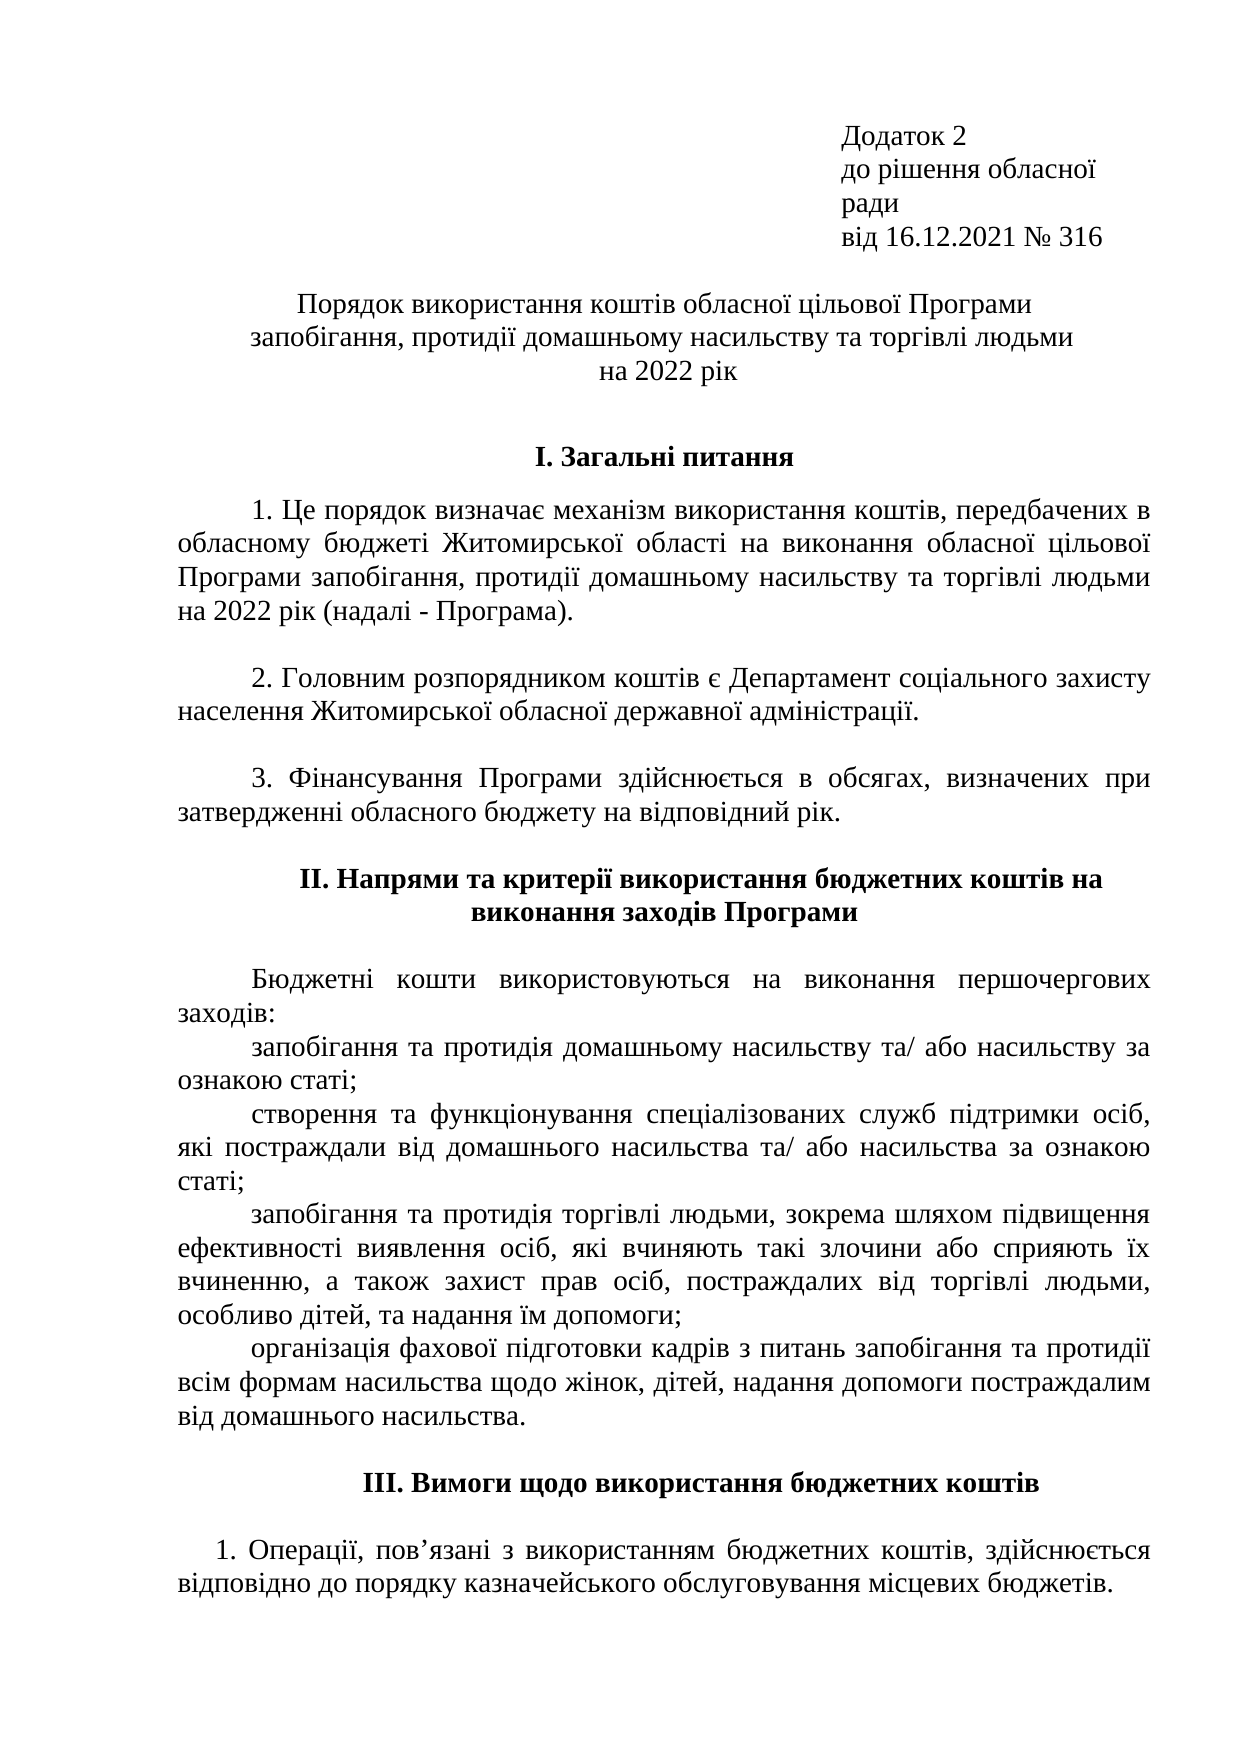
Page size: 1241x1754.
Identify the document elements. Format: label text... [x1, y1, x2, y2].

text 3. Фінансування Програми здійснюється в обсягах, визначених при затвердженні обласного бюджету на відповідний рік. [177, 760, 1152, 827]
text на 2022 рік [177, 353, 1152, 386]
text запобігання та протидія торгівлі людьми, зокрема шляхом підвищення ефективності виявлення осіб, які вчиняють такі злочини або сприяють їх вчиненню, а також захист прав осіб, постраждалих від торгівлі людьми, особливо дітей, та надання їм допомоги; [177, 1196, 1152, 1331]
text ради від 16.12.2021 № 316 [767, 185, 1152, 252]
text до рішення обласної [177, 152, 1152, 185]
text організація фахової підготовки кадрів з питань запобігання та протидії всім формам насильства щодо жінок, дітей, надання допомоги постраждалим від домашнього насильства. [177, 1331, 1152, 1431]
text запобігання та протидія домашньому насильству та/ або насильству за ознакою статі; [177, 1029, 1152, 1096]
text І. Загальні питання [177, 439, 1152, 473]
text Порядок використання коштів обласної цільової Програми [177, 286, 1152, 319]
text ІІІ. Вимоги щодо використання бюджетних коштів [177, 1465, 1152, 1498]
text Додаток 2 [767, 118, 1152, 152]
text створення та функціонування спеціалізованих служб підтримки осіб, які постраждали від домашнього насильства та/ або насильства за ознакою статі; [177, 1096, 1152, 1196]
text 1. Операції, пов’язані з використанням бюджетних коштів, здійснюється відповідно до порядку казначейського обслуговування місцевих бюджетів. [177, 1532, 1152, 1599]
text запобігання, протидії домашньому насильству та торгівлі людьми [177, 319, 1146, 353]
text Бюджетні кошти використовуються на виконання першочергових заходів: [177, 962, 1152, 1029]
text ІІ. Напрями та критерії використання бюджетних коштів на виконання заходів Програми [177, 861, 1152, 928]
text 1. Це порядок визначає механізм використання коштів, передбачених в обласному бюджеті Житомирської області на виконання обласної цільової Програми запобігання, протидії домашньому насильству та торгівлі людьми на 2022 рік (надалі - Програма). [177, 492, 1152, 626]
text 2. Головним розпорядником коштів є Департамент соціального захисту населення Житомирської обласної державної адміністрації. [177, 660, 1152, 727]
